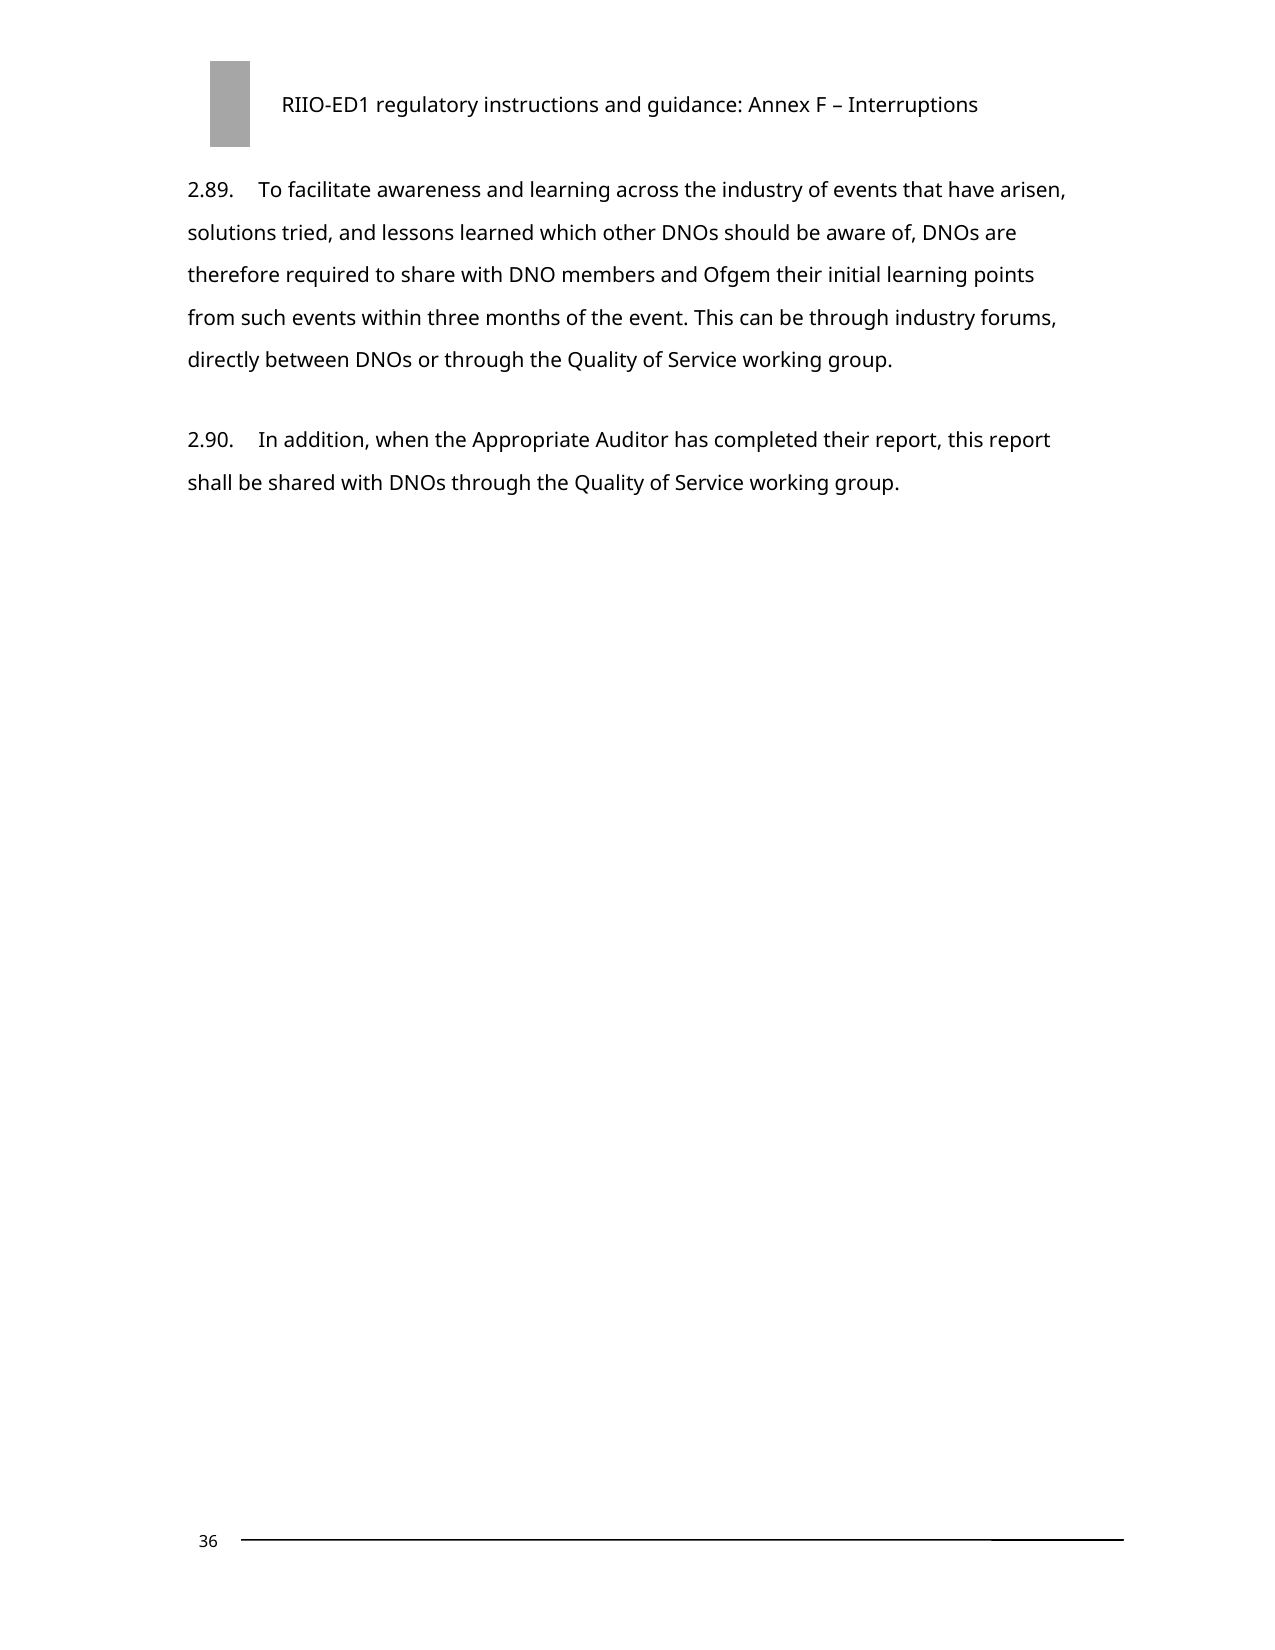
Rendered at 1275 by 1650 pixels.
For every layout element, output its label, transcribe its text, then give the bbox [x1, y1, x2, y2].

text In addition, when the Appropriate Auditor has completed their report, this report shall be shared with DNOs through the Quality of Service working group. [187, 426, 1088, 497]
text To facilitate awareness and learning across the industry of events that have arisen, solutions tried, and lessons learned which other DNOs should be aware of, DNOs are therefore required to share with DNO members and Ofgem their initial learning points from such events within three months of the event. This can be through industry forums, directly between DNOs or through the Quality of Service working group. [187, 175, 1088, 374]
